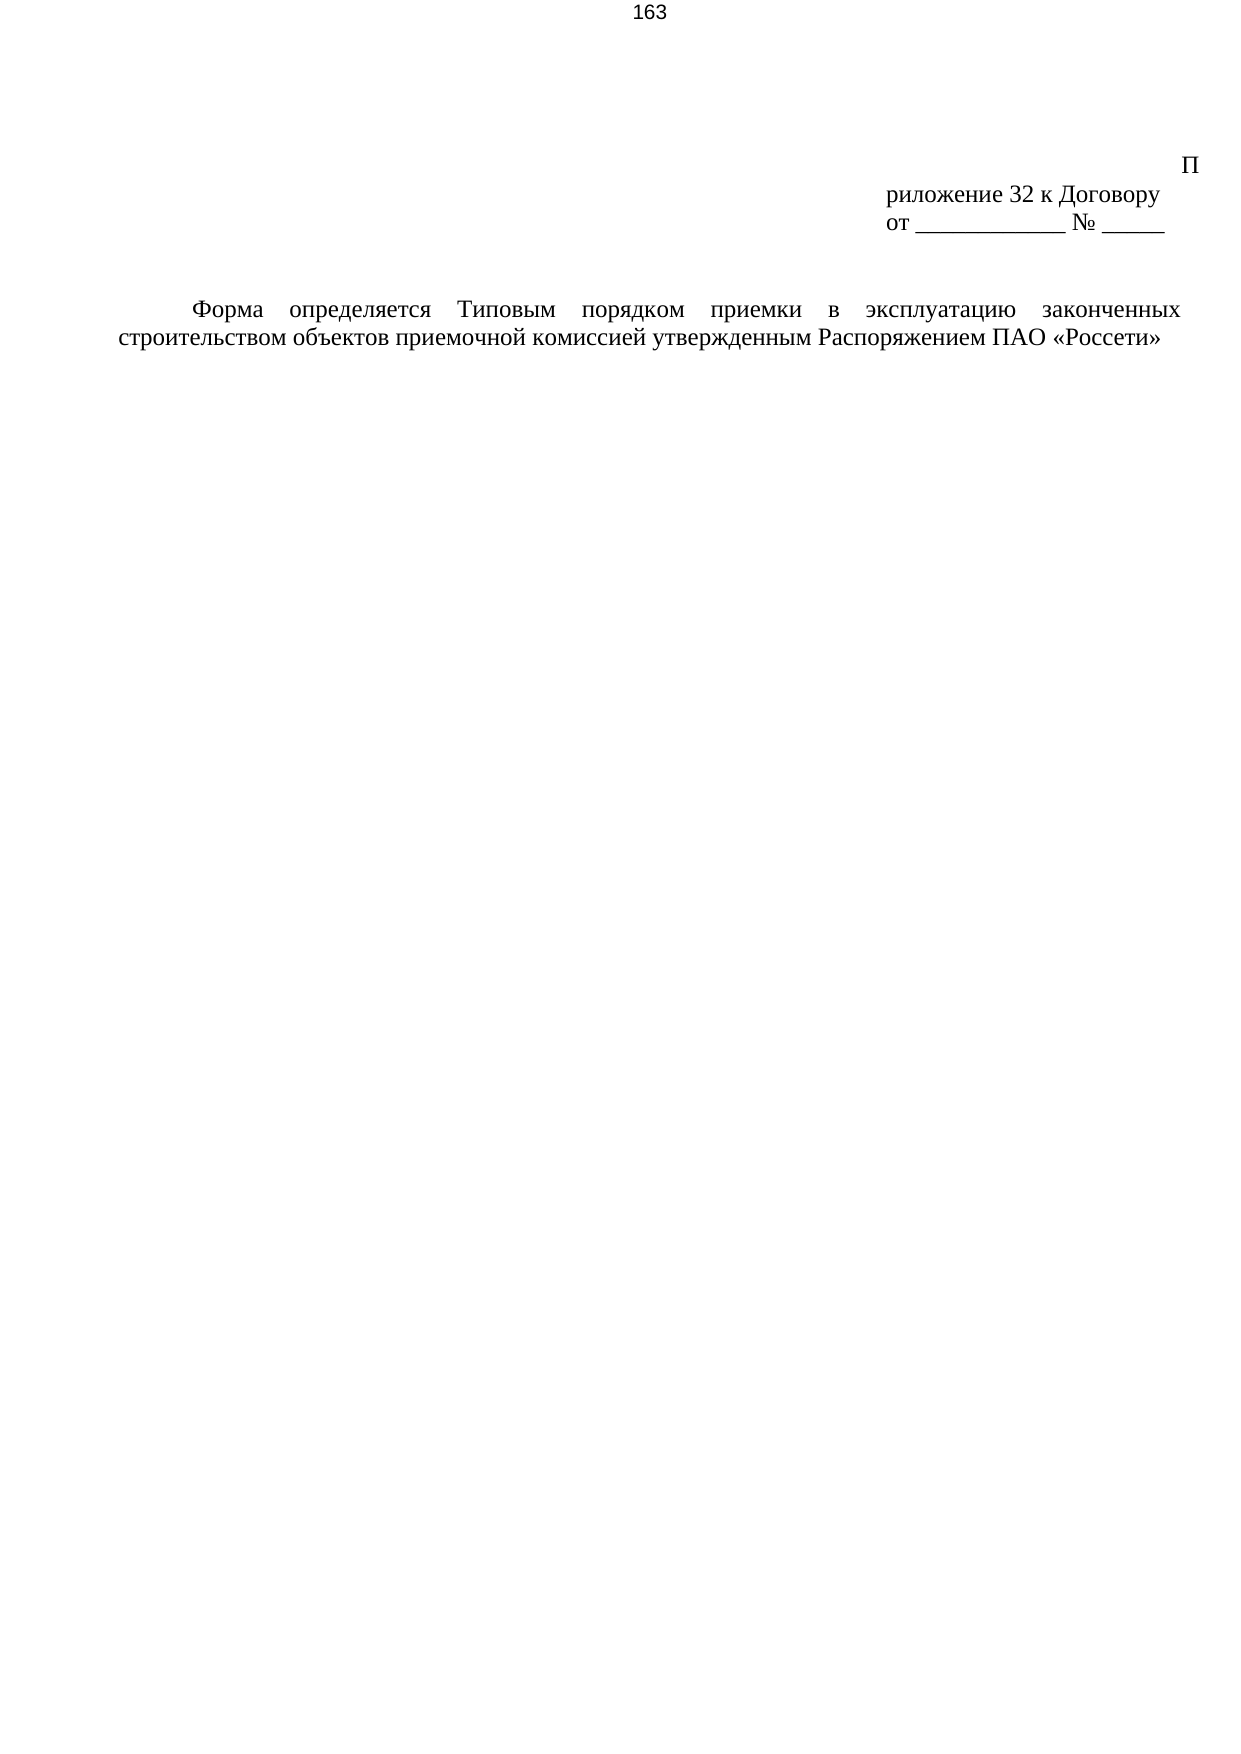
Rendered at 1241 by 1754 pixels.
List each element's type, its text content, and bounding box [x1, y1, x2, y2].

text Форма определяется Типовым порядком приемки в эксплуатацию законченных строительством объектов приемочной комиссией утвержденным Распоряжением ПАО «Россети» [118, 294, 1181, 351]
text Приложение 32 к Договору [886, 150, 1181, 207]
text от ____________ № _____ [886, 207, 1181, 236]
